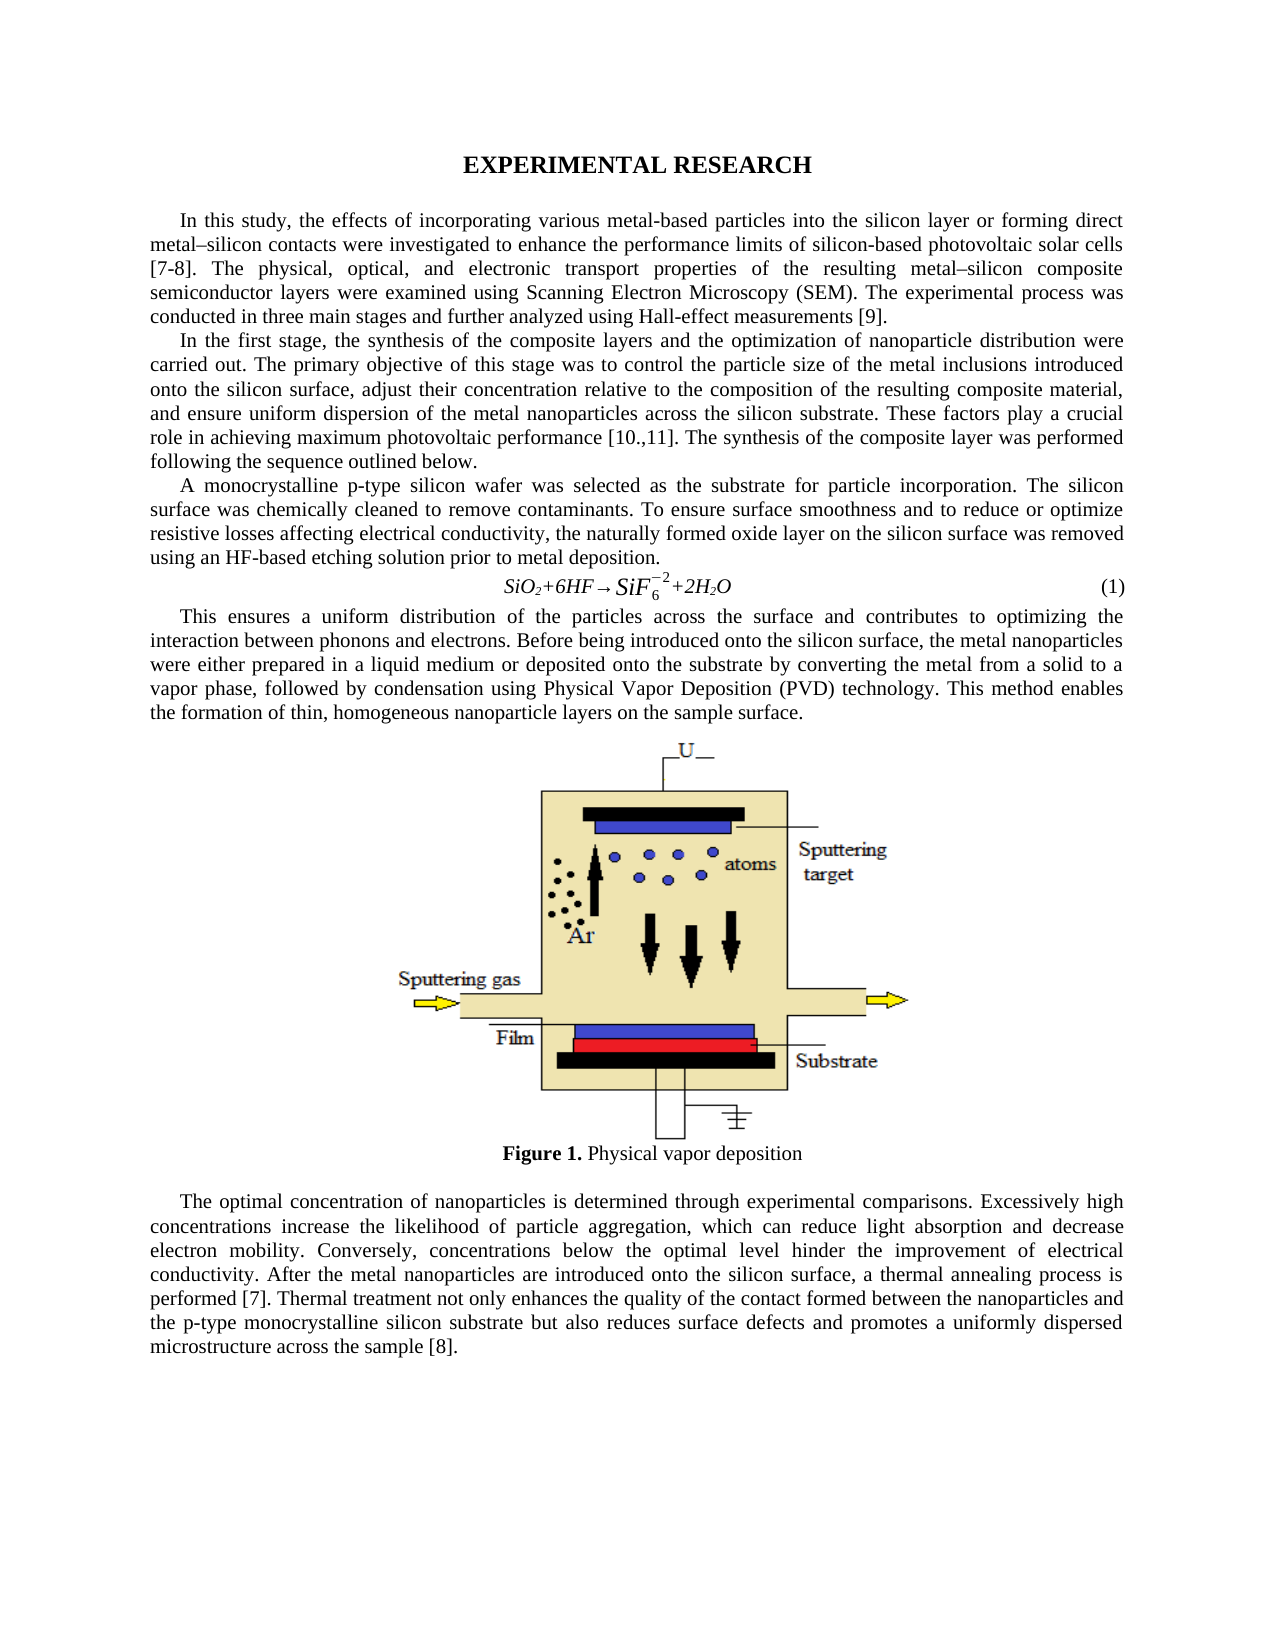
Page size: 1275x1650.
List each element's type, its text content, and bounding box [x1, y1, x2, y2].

text In this study, the effects of incorporating various metal-based particles into the silicon layer or forming direct metal–silicon contacts were investigated to enhance the performance limits of silicon-based photovoltaic solar cells [7-8]. The physical, optical, and electronic transport properties of the resulting metal–silicon composite semiconductor layers were examined using Scanning Electron Microscopy (SEM). The experimental process was conducted in three main stages and further analyzed using Hall-effect measurements [9]. [150, 208, 1125, 328]
picture [388, 724, 917, 1142]
text Figure 1. Physical vapor deposition [150, 1141, 1125, 1165]
text A monocrystalline p-type silicon wafer was selected as the substrate for particle incorporation. The silicon surface was chemically cleaned to remove contaminants. To ensure surface smoothness and to reduce or optimize resistive losses affecting electrical conductivity, the naturally formed oxide layer on the silicon surface was removed using an HF-based etching solution prior to metal deposition. [150, 473, 1125, 569]
text In the first stage, the synthesis of the composite layers and the optimization of nanoparticle distribution were carried out. The primary objective of this stage was to control the particle size of the metal inclusions introduced onto the silicon surface, adjust their concentration relative to the composition of the resulting composite material, and ensure uniform dispersion of the metal nanoparticles across the silicon substrate. These factors play a crucial role in achieving maximum photovoltaic performance [10.,11]. The synthesis of the composite layer was performed following the sequence outlined below. [150, 328, 1125, 473]
text SiO2+6HF→+2H2O (1) [150, 569, 1125, 604]
subtitle EXPERIMENTAL RESEARCH [150, 150, 1125, 179]
text The optimal concentration of nanoparticles is determined through experimental comparisons. Excessively high concentrations increase the likelihood of particle aggregation, which can reduce light absorption and decrease electron mobility. Conversely, concentrations below the optimal level hinder the improvement of electrical conductivity. After the metal nanoparticles are introduced onto the silicon surface, a thermal annealing process is performed [7]. Thermal treatment not only enhances the quality of the contact formed between the nanoparticles and the p-type monocrystalline silicon substrate but also reduces surface defects and promotes a uniformly dispersed microstructure across the sample [8]. [150, 1189, 1125, 1358]
text This ensures a uniform distribution of the particles across the surface and contributes to optimizing the interaction between phonons and electrons. Before being introduced onto the silicon surface, the metal nanoparticles were either prepared in a liquid medium or deposited onto the substrate by converting the metal from a solid to a vapor phase, followed by condensation using Physical Vapor Deposition (PVD) technology. This method enables the formation of thin, homogeneous nanoparticle layers on the sample surface. [150, 604, 1125, 724]
